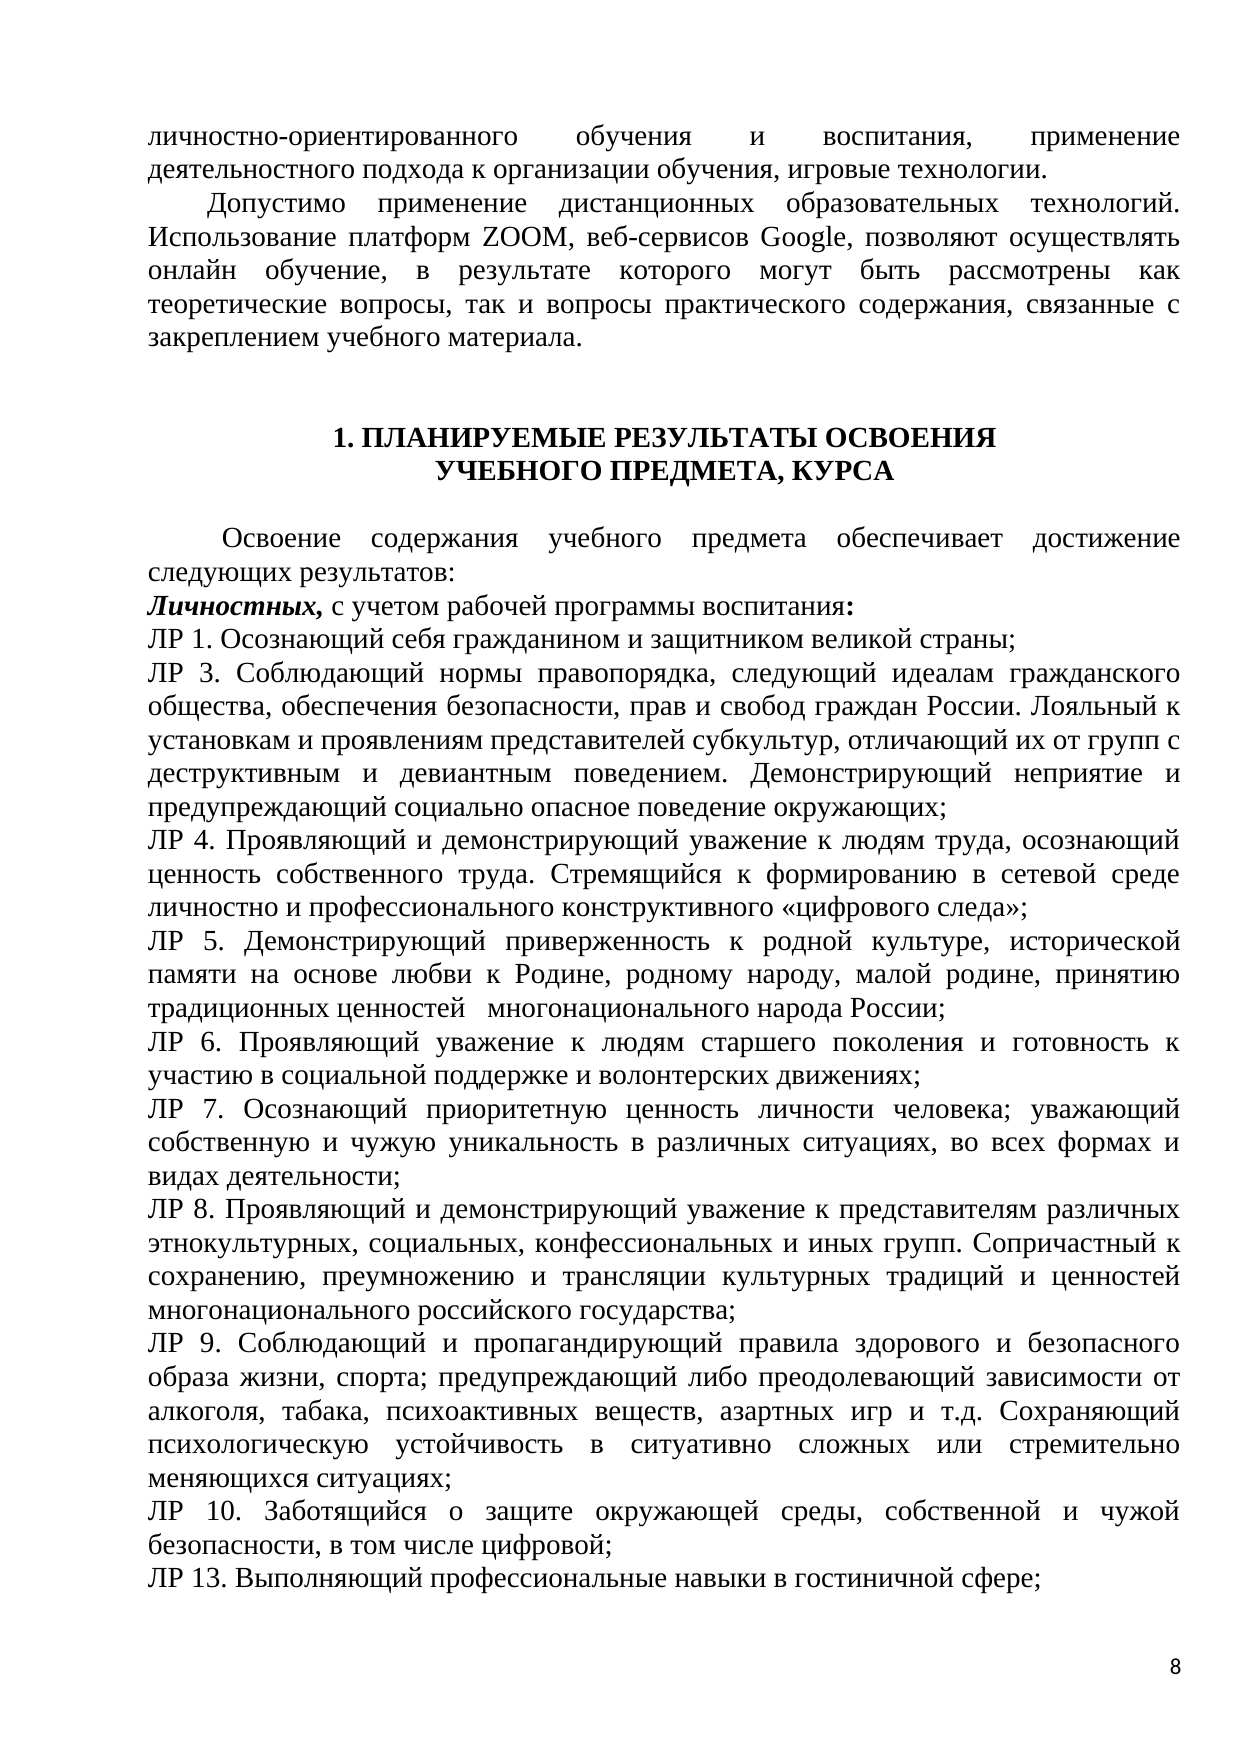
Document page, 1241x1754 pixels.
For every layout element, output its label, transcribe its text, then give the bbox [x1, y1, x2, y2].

text ЛР 10. Заботящийся о защите окружающей среды, собственной и чужой безопасности, в том числе цифровой; [148, 1493, 1181, 1560]
text УЧЕБНОГО ПРЕДМЕТА, КУРСА [148, 453, 1181, 487]
text ЛР 4. Проявляющий и демонстрирующий уважение к людям труда, осознающий ценность собственного труда. Стремящийся к формированию в сетевой среде личностно и профессионального конструктивного «цифрового следа»; [148, 822, 1181, 923]
text Личностных, с учетом рабочей программы воспитания: [148, 588, 1181, 621]
text ЛР 3. Соблюдающий нормы правопорядка, следующий идеалам гражданского общества, обеспечения безопасности, прав и свобод граждан России. Лояльный к установкам и проявлениям представителей субкультур, отличающий их от групп с деструктивным и девиантным поведением. Демонстрирующий неприятие и предупреждающий социально опасное поведение окружающих; [148, 655, 1181, 822]
text 1. ПЛАНИРУЕМЫЕ РЕЗУЛЬТАТЫ ОСВОЕНИЯ [148, 420, 1181, 453]
text Освоение содержания учебного предмета обеспечивает достижение следующих результатов: [148, 521, 1181, 588]
text ЛР 1. Осознающий себя гражданином и защитником великой страны; [148, 621, 1181, 655]
text ЛР 13. Выполняющий профессиональные навыки в гостиничной сфере; [148, 1560, 1181, 1594]
text ЛР 8. Проявляющий и демонстрирующий уважение к представителям различных этнокультурных, социальных, конфессиональных и иных групп. Сопричастный к сохранению, преумножению и трансляции культурных традиций и ценностей многонационального российского государства; [148, 1191, 1181, 1326]
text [148, 118, 1181, 185]
text Допустимо применение дистанционных образовательных технологий. Использование платформ ZOOM, веб-сервисов Google, позволяют осуществлять онлайн обучение, в результате которого могут быть рассмотрены как теоретические вопросы, так и вопросы практического содержания, связанные с закреплением учебного материала. [148, 185, 1181, 353]
text ЛР 7. Осознающий приоритетную ценность личности человека; уважающий собственную и чужую уникальность в различных ситуациях, во всех формах и видах деятельности; [148, 1091, 1181, 1191]
text ЛР 5. Демонстрирующий приверженность к родной культуре, исторической памяти на основе любви к Родине, родному народу, малой родине, принятию традиционных ценностей многонационального народа России; [148, 923, 1181, 1024]
text ЛР 6. Проявляющий уважение к людям старшего поколения и готовность к участию в социальной поддержке и волонтерских движениях; [148, 1024, 1181, 1091]
text ЛР 9. Соблюдающий и пропагандирующий правила здорового и безопасного образа жизни, спорта; предупреждающий либо преодолевающий зависимости от алкоголя, табака, психоактивных веществ, азартных игр и т.д. Сохраняющий психологическую устойчивость в ситуативно сложных или стремительно меняющихся ситуациях; [148, 1326, 1181, 1493]
